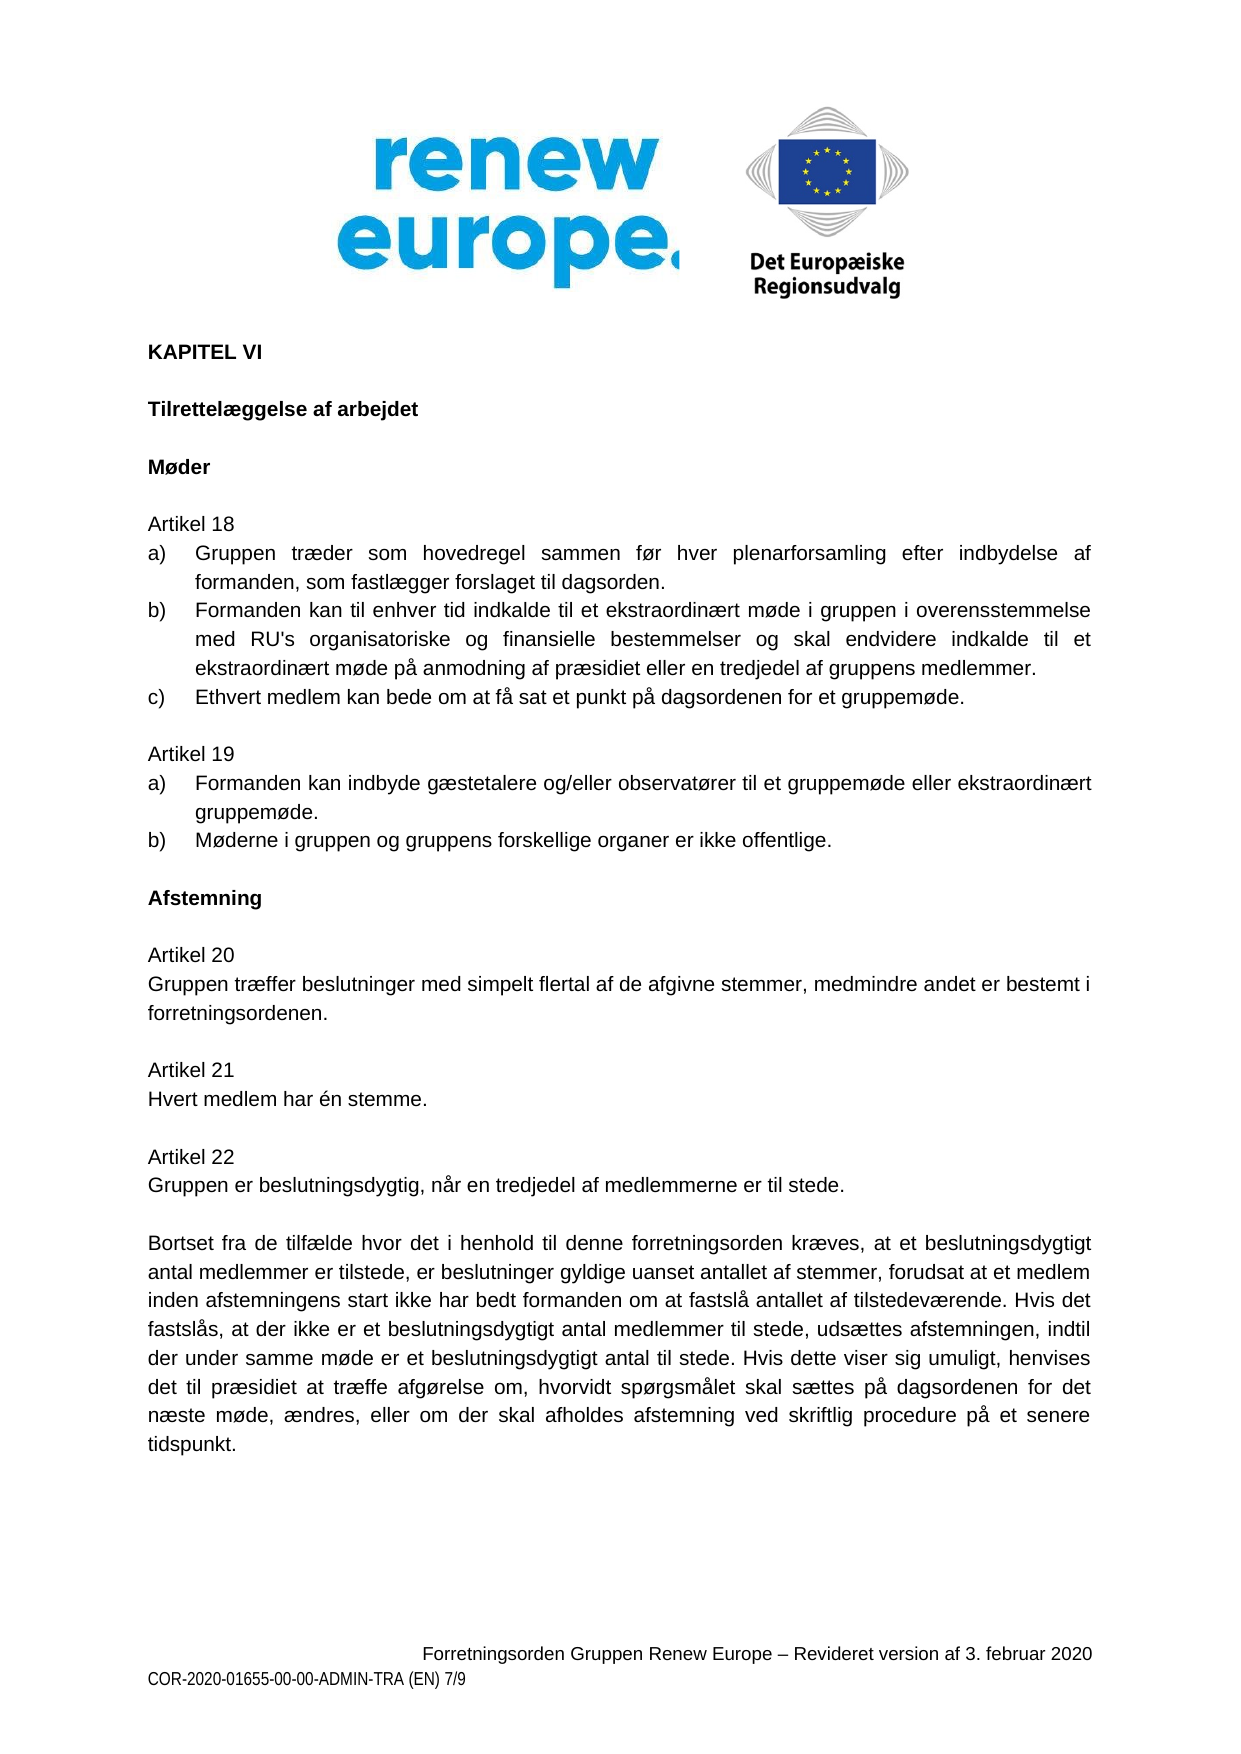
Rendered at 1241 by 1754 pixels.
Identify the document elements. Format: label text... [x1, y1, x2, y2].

subtitle Møder [148, 454, 1092, 478]
list Ethvert medlem kan bede om at få sat et punkt på dagsordenen for et gruppemøde. [148, 684, 1092, 708]
text Gruppen er beslutningsdygtig, når en tredjedel af medlemmerne er til stede. [148, 1173, 1092, 1197]
text Bortset fra de tilfælde hvor det i henhold til denne forretningsorden kræves, at et beslutningsdygtigt antal medlemmer er tilstede, er beslutninger gyldige uanset antallet af stemmer, forudsat at et medlem inden afstemningens start ikke har bedt formanden om at fastslå antallet af tilstedeværende. Hvis det fastslås, at der ikke er et beslutningsdygtigt antal medlemmer til stede, udsættes afstemningen, indtil der under samme møde er et beslutningsdygtigt antal til stede. Hvis dette viser sig umuligt, henvises det til præsidiet at træffe afgørelse om, hvorvidt spørgsmålet skal sættes på dagsordenen for det næste møde, ændres, eller om der skal afholdes afstemning ved skriftlig procedure på et senere tidspunkt. [148, 1231, 1092, 1456]
text Gruppen træffer beslutninger med simpelt flertal af de afgivne stemmer, medmindre andet er bestemt i forretningsordenen. [148, 972, 1092, 1025]
text KAPITEL VI [148, 339, 1092, 363]
text Hvert medlem har én stemme. [148, 1087, 1092, 1111]
list Formanden kan indbyde gæstetalere og/eller observatører til et gruppemøde eller ekstraordinært gruppemøde. [148, 771, 1092, 823]
subtitle Afstemning [148, 886, 1092, 910]
text Artikel 20 [148, 943, 1092, 967]
picture [330, 75, 975, 331]
text Artikel 18 [148, 512, 1092, 536]
list Gruppen træder som hovedregel sammen før hver plenarforsamling efter indbydelse af formanden, som fastlægger forslaget til dagsorden. [148, 541, 1092, 593]
text Artikel 22 [148, 1144, 1092, 1168]
text Tilrettelæggelse af arbejdet [148, 397, 1092, 421]
list Formanden kan til enhver tid indkalde til et ekstraordinært møde i gruppen i overensstemmelse med RU's organisatoriske og finansielle bestemmelser og skal endvidere indkalde til et ekstraordinært møde på anmodning af præsidiet eller en tredjedel af gruppens medlemmer. [148, 598, 1092, 680]
text Artikel 21 [148, 1058, 1092, 1082]
text Artikel 19 [148, 742, 1092, 766]
list Møderne i gruppen og gruppens forskellige organer er ikke offentlige. [148, 828, 1092, 852]
